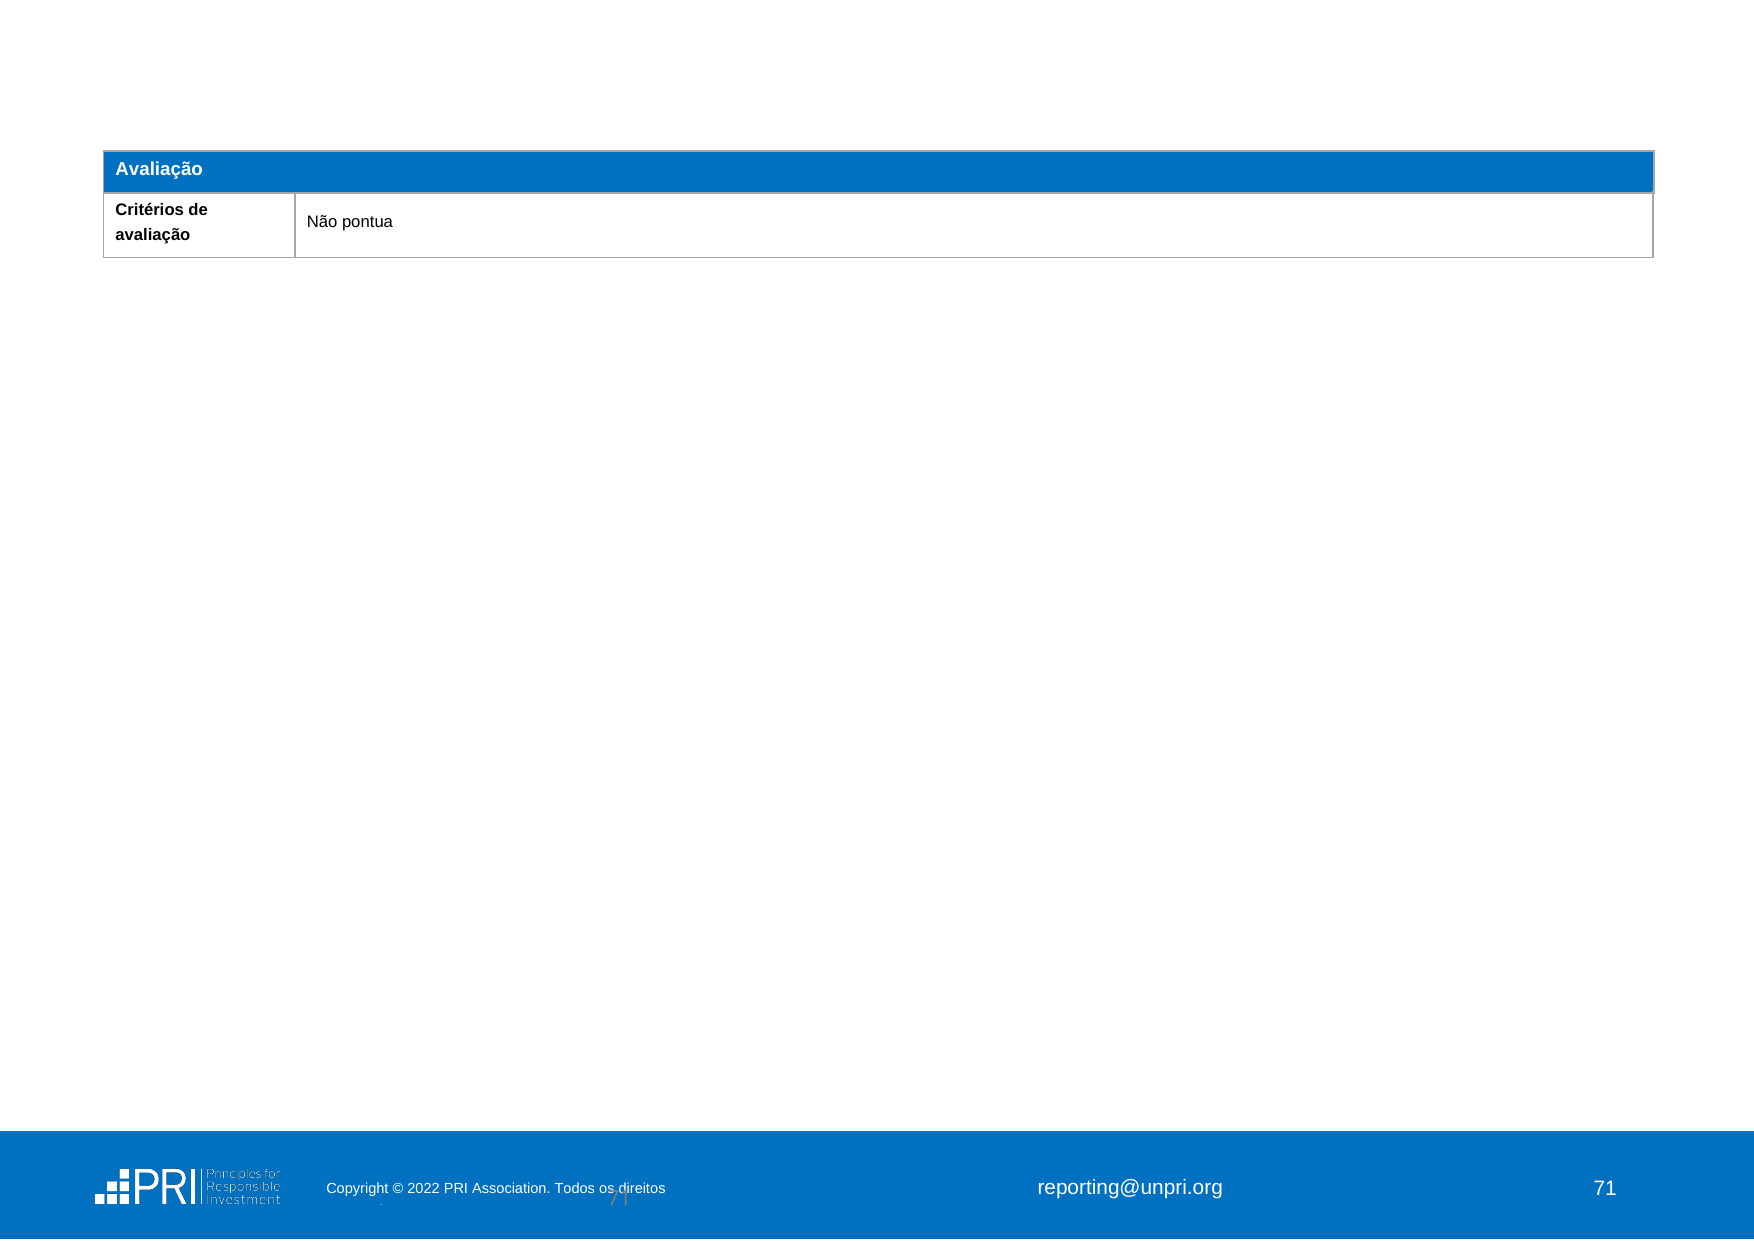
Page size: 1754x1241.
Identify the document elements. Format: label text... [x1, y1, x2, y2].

table_cell Critérios de avaliação [104, 194, 294, 257]
table_cell Avaliação [104, 152, 1653, 192]
table_cell Não pontua [296, 194, 1652, 257]
picture [92, 1166, 282, 1207]
